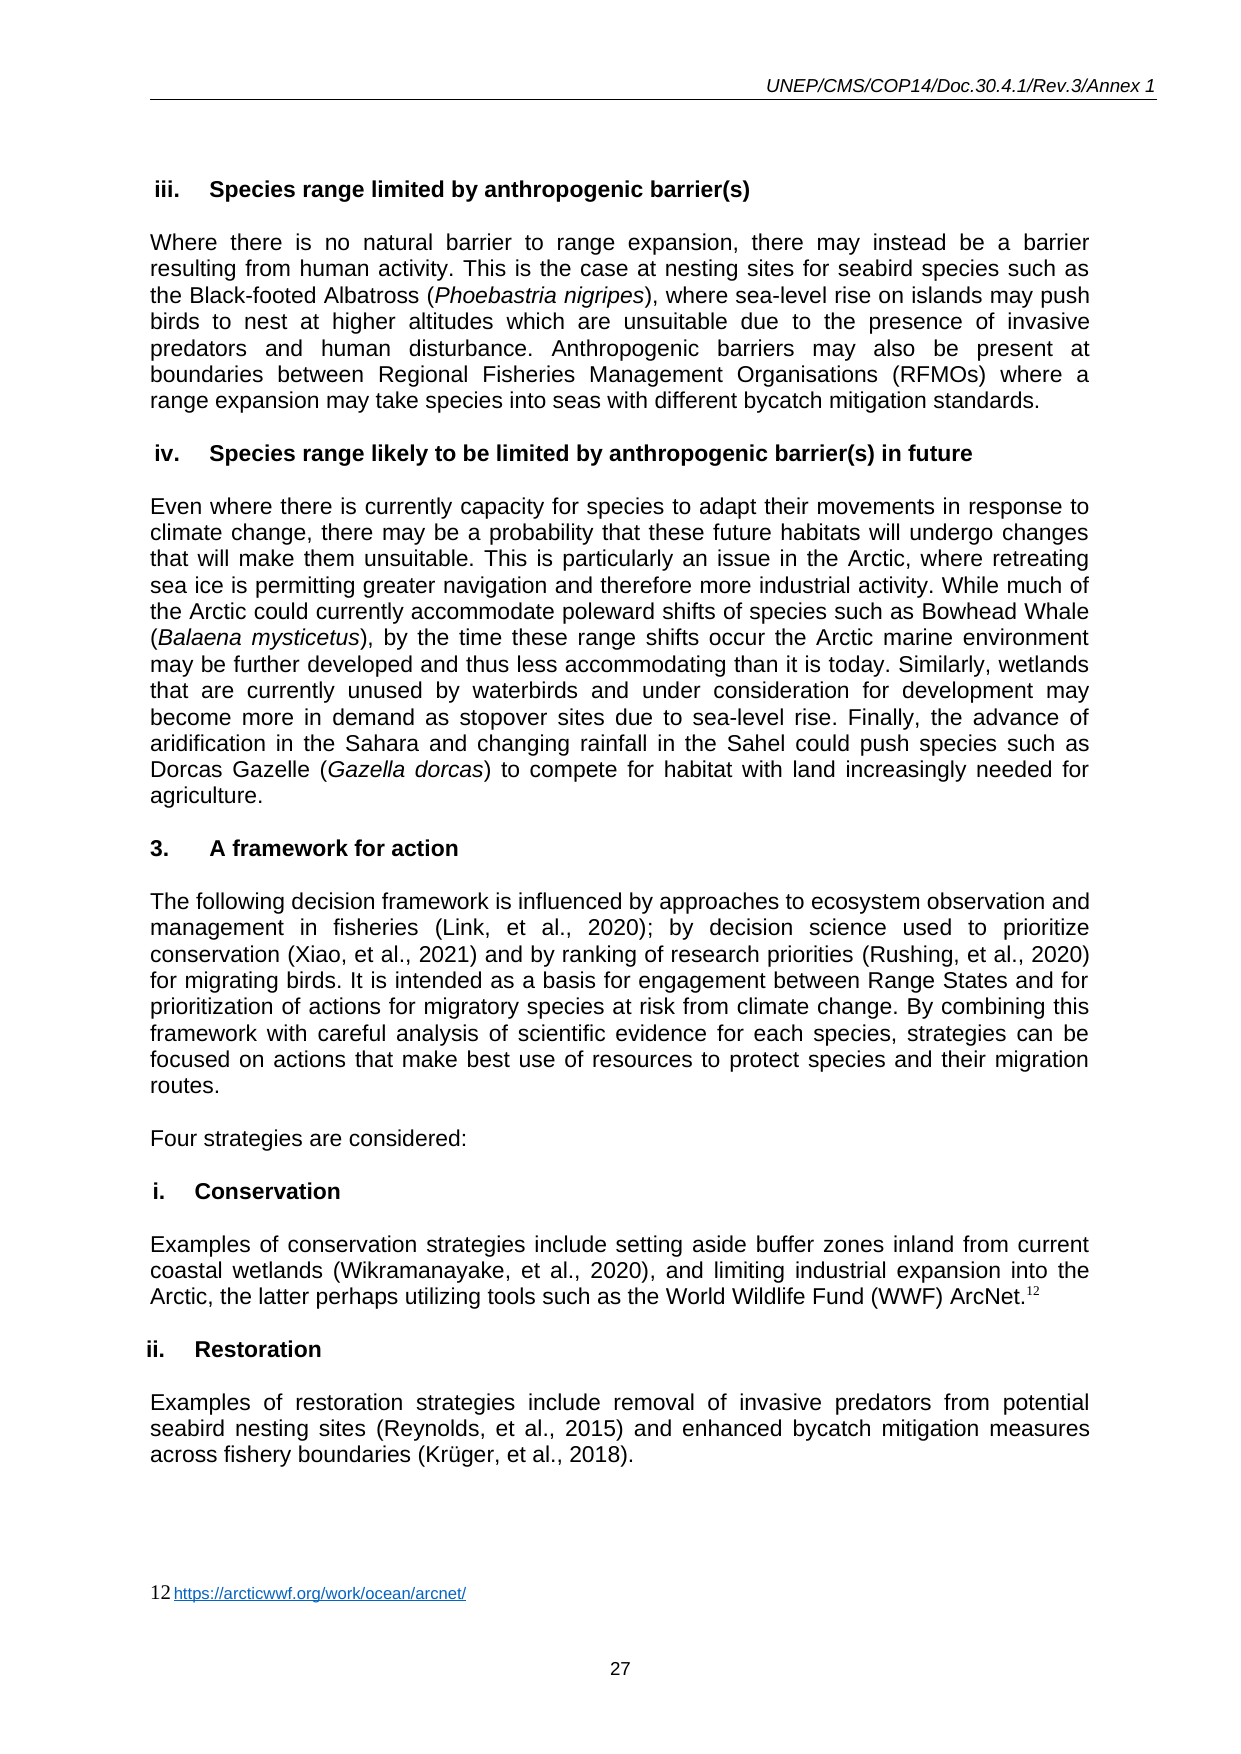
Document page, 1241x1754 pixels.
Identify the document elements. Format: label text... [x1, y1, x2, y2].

list Conservation [165, 1178, 1090, 1204]
list Species range limited by anthropogenic barrier(s) [179, 176, 1090, 203]
list Species range likely to be limited by anthropogenic barrier(s) in future [179, 440, 1090, 466]
list A framework for action [150, 835, 1090, 862]
text The following decision framework is influenced by approaches to ecosystem observation and management in fisheries; by decision science used to prioritize conservation and by ranking of research priorities for migrating birds. It is intended as a basis for engagement between Range States and for prioritization of actions for migratory species at risk from climate change. By combining this framework with careful analysis of scientific evidence for each species, strategies can be focused on actions that make best use of resources to protect species and their migration routes. [150, 888, 1090, 1099]
text Four strategies are considered: [150, 1125, 1090, 1151]
text Examples of restoration strategies include removal of invasive predators from potential seabird nesting sites and enhanced bycatch mitigation measures across fishery boundaries. [150, 1389, 1090, 1468]
list Restoration [165, 1336, 1090, 1362]
text Examples of conservation strategies include setting aside buffer zones inland from current coastal wetlands, and limiting industrial expansion into the Arctic, the latter perhaps utilizing tools such as the World Wildlife Fund (WWF) ArcNet. [150, 1231, 1090, 1309]
text Where there is no natural barrier to range expansion, there may instead be a barrier resulting from human activity. This is the case at nesting sites for seabird species such as the Black-footed Albatross (Phoebastria nigripes), where sea-level rise on islands may push birds to nest at higher altitudes which are unsuitable due to the presence of invasive predators and human disturbance. Anthropogenic barriers may also be present at boundaries between Regional Fisheries Management Organisations (RFMOs) where a range expansion may take species into seas with different bycatch mitigation standards. [150, 229, 1090, 413]
text Even where there is currently capacity for species to adapt their movements in response to climate change, there may be a probability that these future habitats will undergo changes that will make them unsuitable. This is particularly an issue in the Arctic, where retreating sea ice is permitting greater navigation and therefore more industrial activity. While much of the Arctic could currently accommodate poleward shifts of species such as Bowhead Whale (Balaena mysticetus), by the time these range shifts occur the Arctic marine environment may be further developed and thus less accommodating than it is today. Similarly, wetlands that are currently unused by waterbirds and under consideration for development may become more in demand as stopover sites due to sea-level rise. Finally, the advance of aridification in the Sahara and changing rainfall in the Sahel could push species such as Dorcas Gazelle (Gazella dorcas) to compete for habitat with land increasingly needed for agriculture. [150, 493, 1090, 809]
